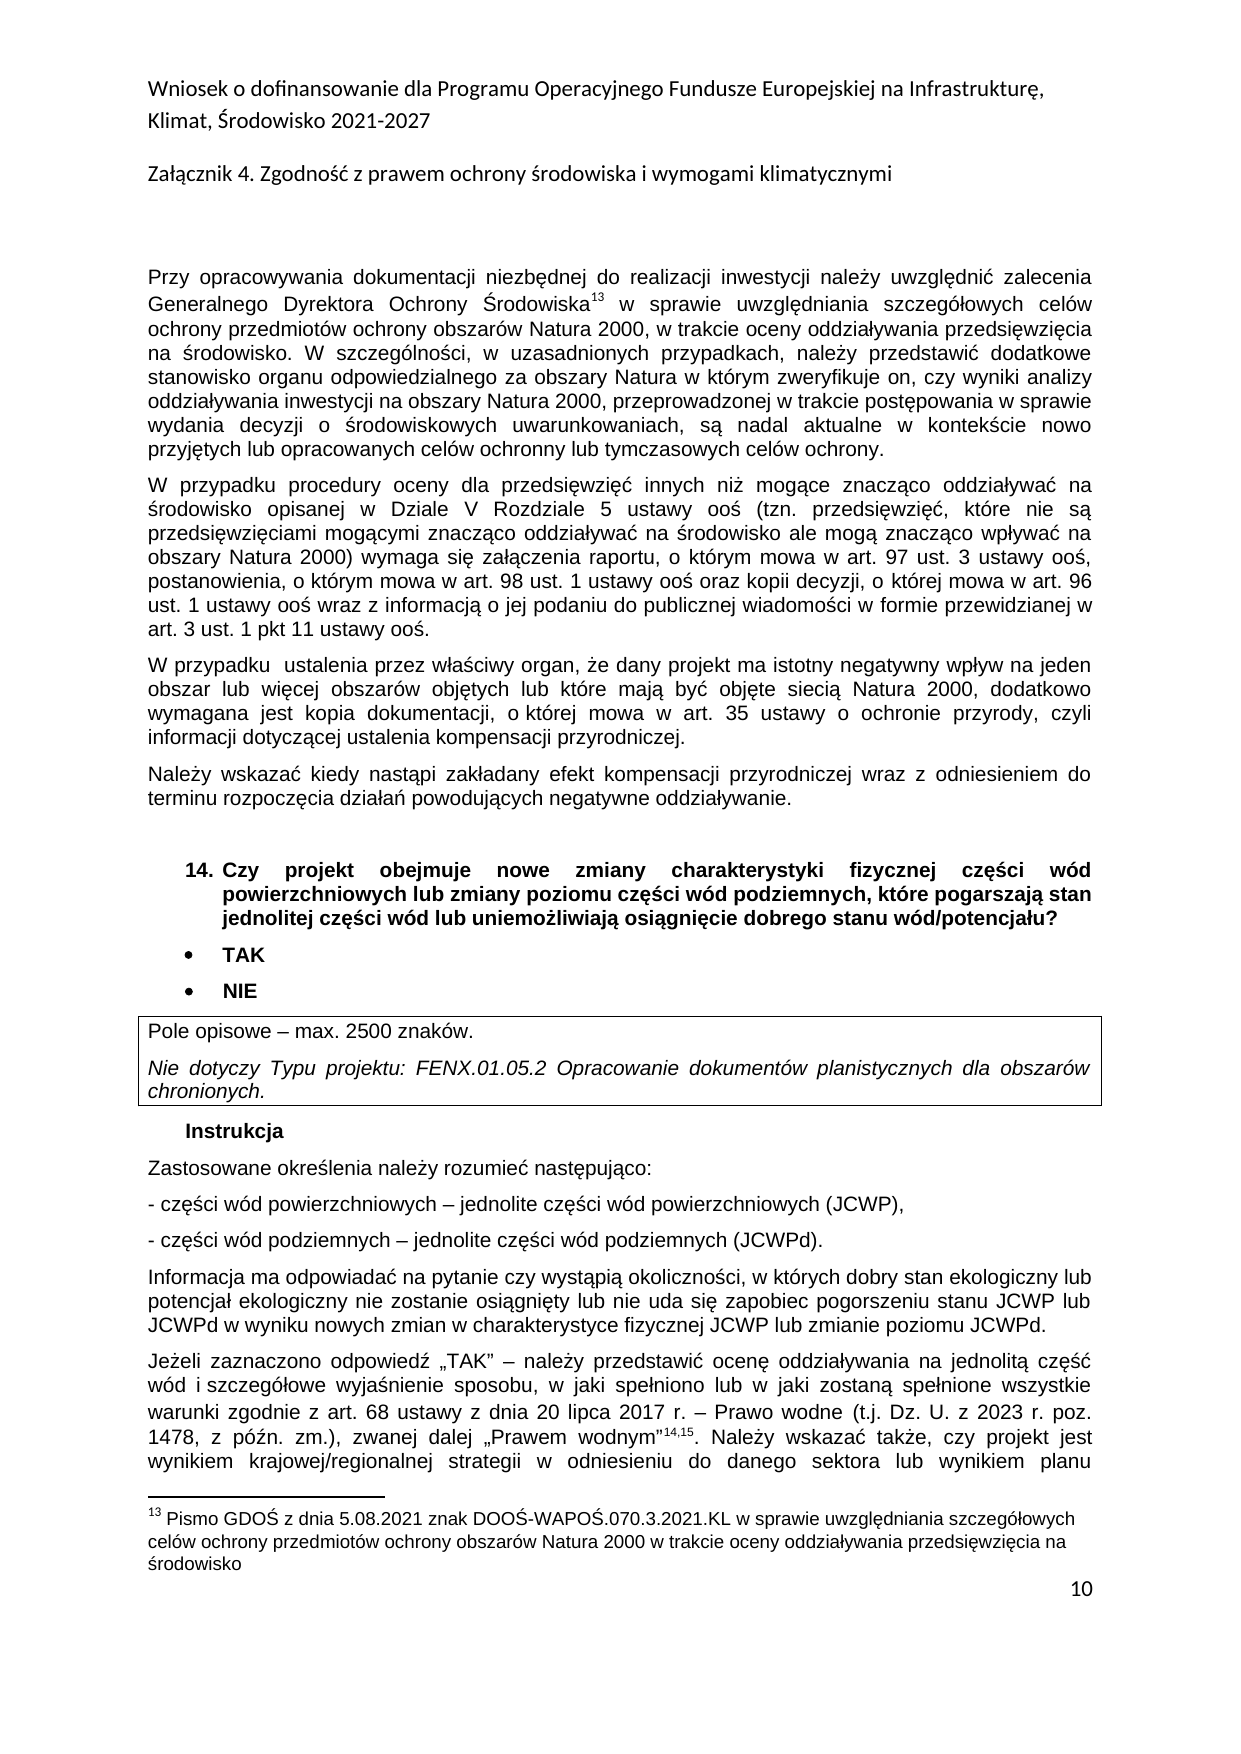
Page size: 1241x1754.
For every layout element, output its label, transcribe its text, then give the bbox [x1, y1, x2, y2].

text Przy opracowywania dokumentacji niezbędnej do realizacji inwestycji należy uwzględnić zalecenia Generalnego Dyrektora Ochrony Środowiska w sprawie uwzględniania szczegółowych celów ochrony przedmiotów ochrony obszarów Natura 2000, w trakcie oceny oddziaływania przedsięwzięcia na środowisko. W szczególności, w uzasadnionych przypadkach, należy przedstawić dodatkowe stanowisko organu odpowiedzialnego za obszary Natura w którym zweryfikuje on, czy wyniki analizy oddziaływania inwestycji na obszary Natura 2000, przeprowadzonej w trakcie postępowania w sprawie wydania decyzji o środowiskowych uwarunkowaniach, są nadal aktualne w kontekście nowo przyjętych lub opracowanych celów ochronny lub tymczasowych celów ochrony. [148, 265, 1093, 460]
text - części wód podziemnych – jednolite części wód podziemnych (JCWPd). [148, 1228, 1093, 1252]
text Należy wskazać kiedy nastąpi zakładany efekt kompensacji przyrodniczej wraz z odniesieniem do terminu rozpoczęcia działań powodujących negatywne oddziaływanie. [148, 761, 1093, 809]
text Instrukcja [185, 1119, 1093, 1143]
list Czy projekt obejmuje nowe zmiany charakterystyki fizycznej części wód powierzchniowych lub zmiany poziomu części wód podziemnych, które pogarszają stan jednolitej części wód lub uniemożliwiają osiągnięcie dobrego stanu wód/potencjału? [185, 858, 1093, 930]
text Nie dotyczy Typu projektu: FENX.01.05.2 Opracowanie dokumentów planistycznych dla obszarów chronionych. [139, 1052, 1101, 1105]
text - części wód powierzchniowych – jednolite części wód powierzchniowych (JCWP), [148, 1192, 1093, 1216]
text Informacja ma odpowiadać na pytanie czy wystąpią okoliczności, w których dobry stan ekologiczny lub potencjał ekologiczny nie zostanie osiągnięty lub nie uda się zapobiec pogorszeniu stanu JCWP lub JCWPd w wyniku nowych zmian w charakterystyce fizycznej JCWP lub zmianie poziomu JCWPd. [148, 1265, 1093, 1337]
list TAK [185, 943, 1093, 967]
text W przypadku procedury oceny dla przedsięwzięć innych niż mogące znacząco oddziaływać na środowisko opisanej w Dziale V Rozdziale 5 ustawy ooś (tzn. przedsięwzięć, które nie są przedsięwzięciami mogącymi znacząco oddziaływać na środowisko ale mogą znacząco wpływać na obszary Natura 2000) wymaga się załączenia raportu, o którym mowa w art. 97 ust. 3 ustawy ooś, postanowienia, o którym mowa w art. 98 ust. 1 ustawy ooś oraz kopii decyzji, o której mowa w art. 96 ust. 1 ustawy ooś wraz z informacją o jej podaniu do publicznej wiadomości w formie przewidzianej w art. 3 ust. 1 pkt 11 ustawy ooś. [148, 473, 1093, 641]
text Pole opisowe – max. 2500 znaków. [139, 1017, 1101, 1043]
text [148, 1349, 1093, 1473]
text Zastosowane określenia należy rozumieć następująco: [148, 1155, 1093, 1179]
list NIE [185, 979, 1093, 1003]
text W przypadku ustalenia przez właściwy organ, że dany projekt ma istotny negatywny wpływ na jeden obszar lub więcej obszarów objętych lub które mają być objęte siecią Natura 2000, dodatkowo wymagana jest kopia dokumentacji, o której mowa w art. 35 ustawy o ochronie przyrody, czyli informacji dotyczącej ustalenia kompensacji przyrodniczej. [148, 653, 1093, 749]
